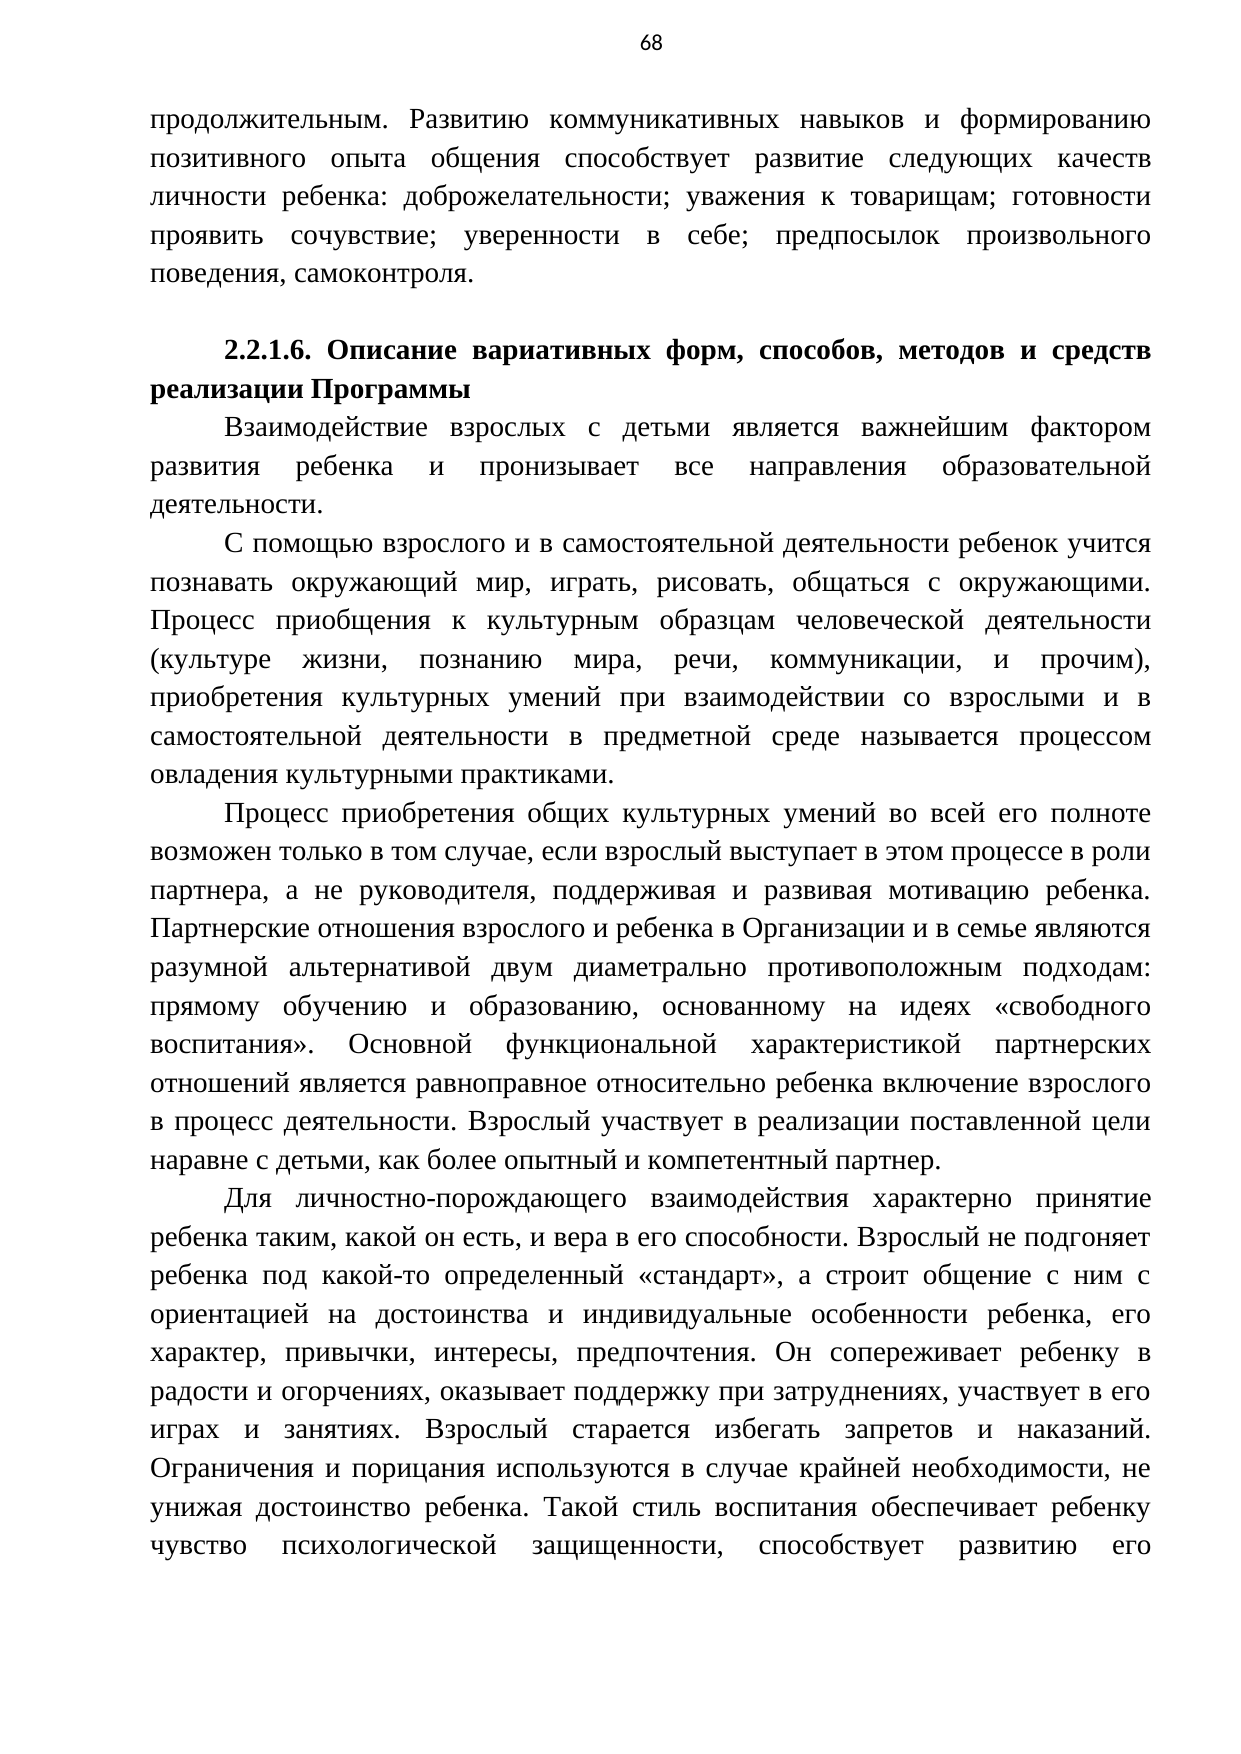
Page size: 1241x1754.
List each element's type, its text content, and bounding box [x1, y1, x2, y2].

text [150, 1180, 1152, 1561]
text Взаимодействие взрослых с детьми является важнейшим фактором развития ребенка и пронизывает все направления образовательной деятельности. [150, 409, 1152, 520]
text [150, 101, 1152, 289]
text 2.2.1.6. Описание вариативных форм, способов, методов и средств реализации Программы [150, 332, 1152, 404]
text С помощью взрослого и в самостоятельной деятельности ребенок учится познавать окружающий мир, играть, рисовать, общаться с окружающими. Процесс приобщения к культурным образцам человеческой деятельности (культуре жизни, познанию мира, речи, коммуникации, и прочим), приобретения культурных умений при взаимодействии со взрослыми и в самостоятельной деятельности в предметной среде называется процессом овладения культурными практиками. [150, 525, 1152, 790]
text Процесс приобретения общих культурных умений во всей его полноте возможен только в том случае, если взрослый выступает в этом процессе в роли партнера, а не руководителя, поддерживая и развивая мотивацию ребенка. Партнерские отношения взрослого и ребенка в Организации и в семье являются разумной альтернативой двум диаметрально противоположным подходам: прямому обучению и образованию, основанному на идеях «свободного воспитания». Основной функциональной характеристикой партнерских отношений является равноправное относительно ребенка включение взрослого в процесс деятельности. Взрослый участвует в реализации поставленной цели наравне с детьми, как более опытный и компетентный партнер. [150, 795, 1152, 1175]
